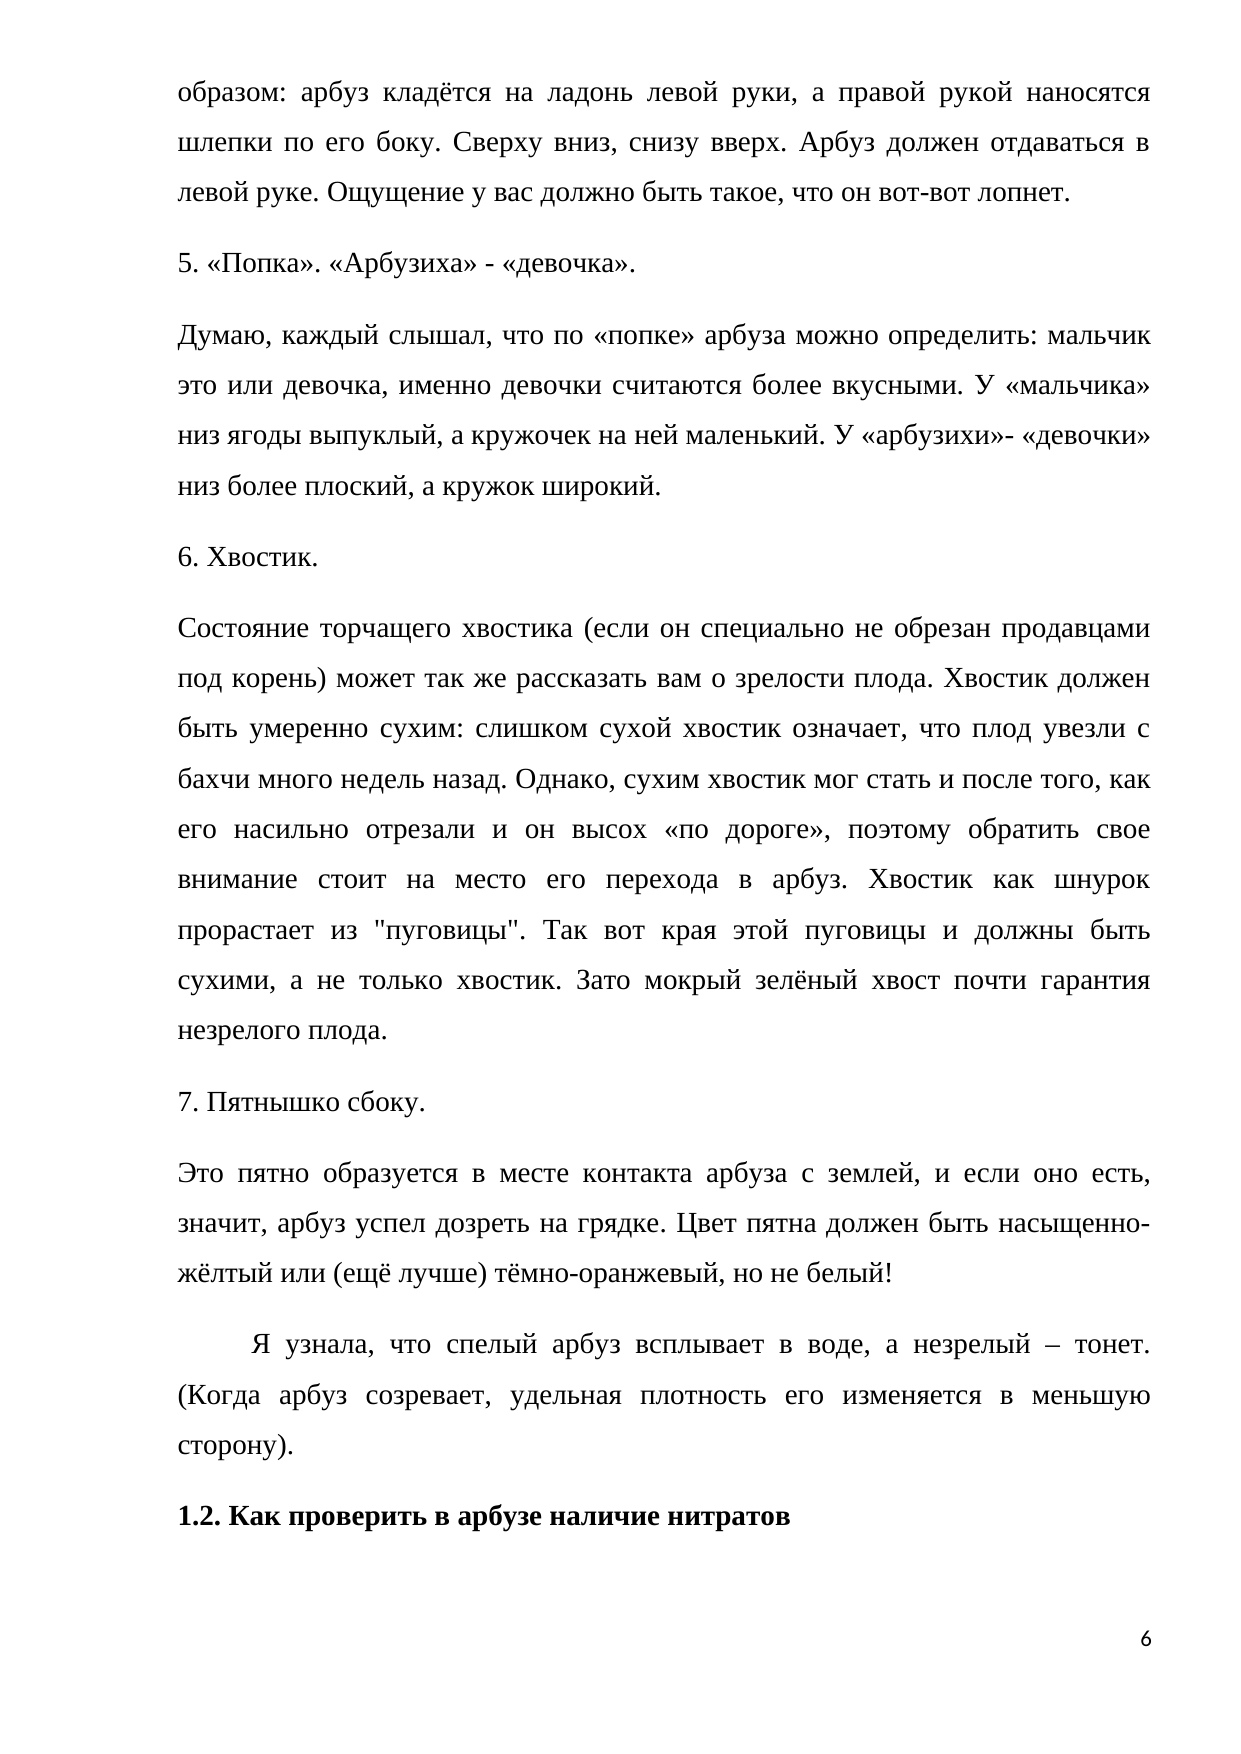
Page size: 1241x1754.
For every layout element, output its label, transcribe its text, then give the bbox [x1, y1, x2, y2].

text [177, 74, 1152, 208]
text Это пятно образуется в месте контакта арбуза с землей, и если оно есть, значит, арбуз успел дозреть на грядке. Цвет пятна должен быть насыщенно-жёлтый или (ещё лучше) тёмно-оранжевый, но не белый! [177, 1155, 1152, 1289]
text Состояние торчащего хвостика (если он специально не обрезан продавцами под корень) может так же рассказать вам о зрелости плода. Хвостик должен быть умеренно сухим: слишком сухой хвостик означает, что плод увезли с бахчи много недель назад. Однако, сухим хвостик мог стать и после того, как его насильно отрезали и он высох «по дороге», поэтому обратить свое внимание стоит на место его перехода в арбуз. Хвостик как шнурок прорастает из "пуговицы". Так вот края этой пуговицы и должны быть сухими, а не только хвостик. Зато мокрый зелёный хвост почти гарантия незрелого плода. [177, 610, 1152, 1046]
text 5. «Попка». «Арбузиха» - «девочка». [177, 246, 1152, 279]
text 1.2. Как проверить в арбузе наличие нитратов [177, 1498, 1152, 1532]
text Я узнала, что спелый арбуз всплывает в воде, а незрелый – тонет. (Когда арбуз созревает, удельная плотность его изменяется в меньшую сторону). [177, 1327, 1152, 1461]
text Думаю, каждый слышал, что по «попке» арбуза можно определить: мальчик это или девочка, именно девочки считаются более вкусными. У «мальчика» низ ягоды выпуклый, а кружочек на ней маленький. У «арбузихи»- «девочки» низ более плоский, а кружок широкий. [177, 317, 1152, 501]
text 7. Пятнышко сбоку. [177, 1084, 1152, 1117]
text 6. Хвостик. [177, 539, 1152, 572]
